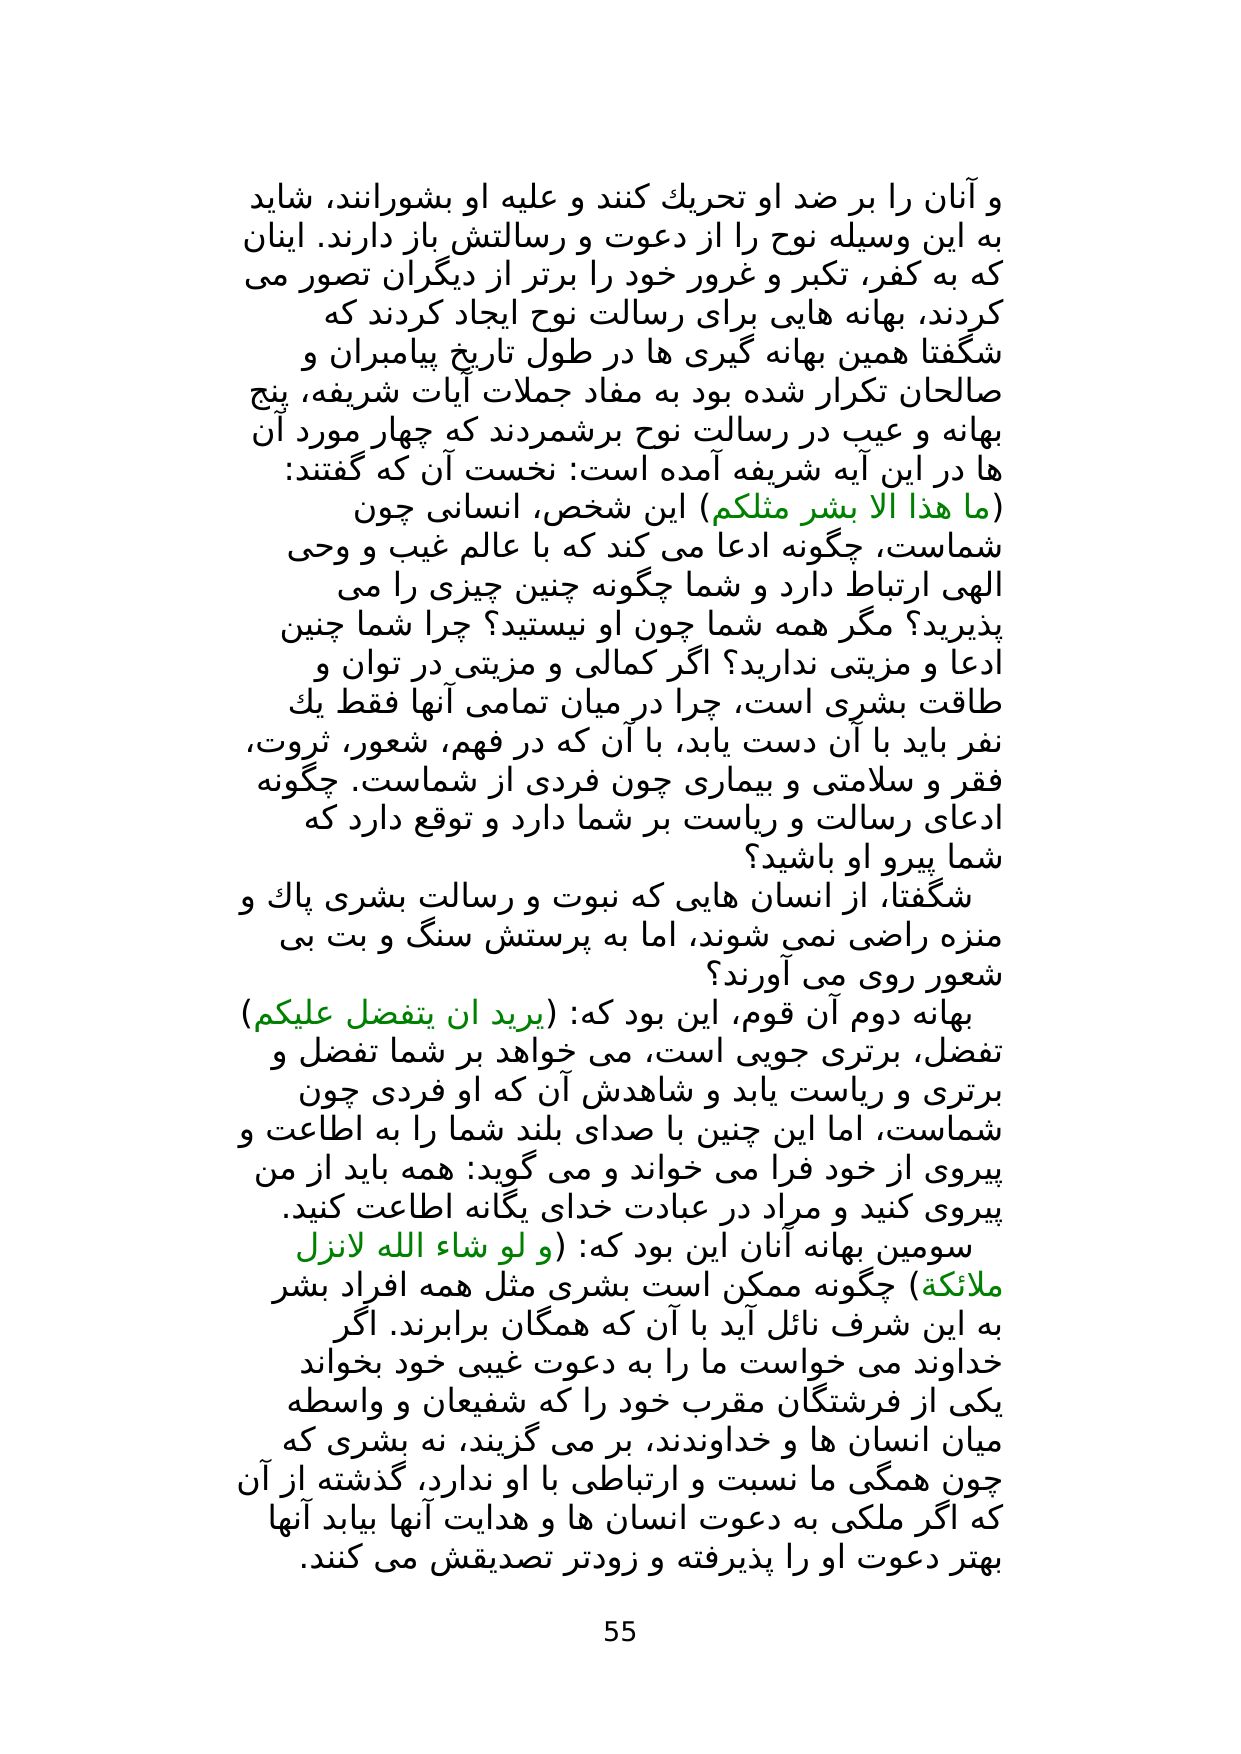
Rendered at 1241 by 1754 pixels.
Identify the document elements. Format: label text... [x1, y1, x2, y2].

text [236, 177, 1004, 877]
text شگفتا، از انسان هایى كه نبوت و رسالت بشرى پاك و منزه راضى نمى شوند، اما به پرستش سنگ و بت بى شعور روى مى آورند؟ [236, 877, 1004, 993]
text سومین بهانه آنان این بود كه: (و لو شاء الله لانزل ملائكة) چگونه ممكن است بشرى مثل همه افراد بشر به این شرف نائل آید با آن كه همگان برابرند. اگر خداوند مى خواست ما را به دعوت غیبى خود بخواند یكى از فرشتگان مقرب خود را كه شفیعان و واسطه میان انسان ها و خداوندند، بر مى گزیند، نه بشرى كه چون همگى ما نسبت و ارتباطى با او ندارد، گذشته از آن كه اگر ملكى به دعوت انسان ها و هدایت آنها بیابد آنها بهتر دعوت او را پذیرفته و زودتر تصدیقش مى كنند. [236, 1226, 1004, 1576]
text بهانه دوم آن قوم، این بود كه: (یرید ان یتفضل علیكم) تفضل، برترى جویى است، مى خواهد بر شما تفضل و برترى و ریاست یابد و شاهدش آن كه او فردى چون شماست، اما این چنین با صداى بلند شما را به اطاعت و پیروى از خود فرا مى خواند و مى گوید: همه باید از من پیروى كنید و مراد در عبادت خداى یگانه اطاعت كنید. [236, 993, 1004, 1226]
